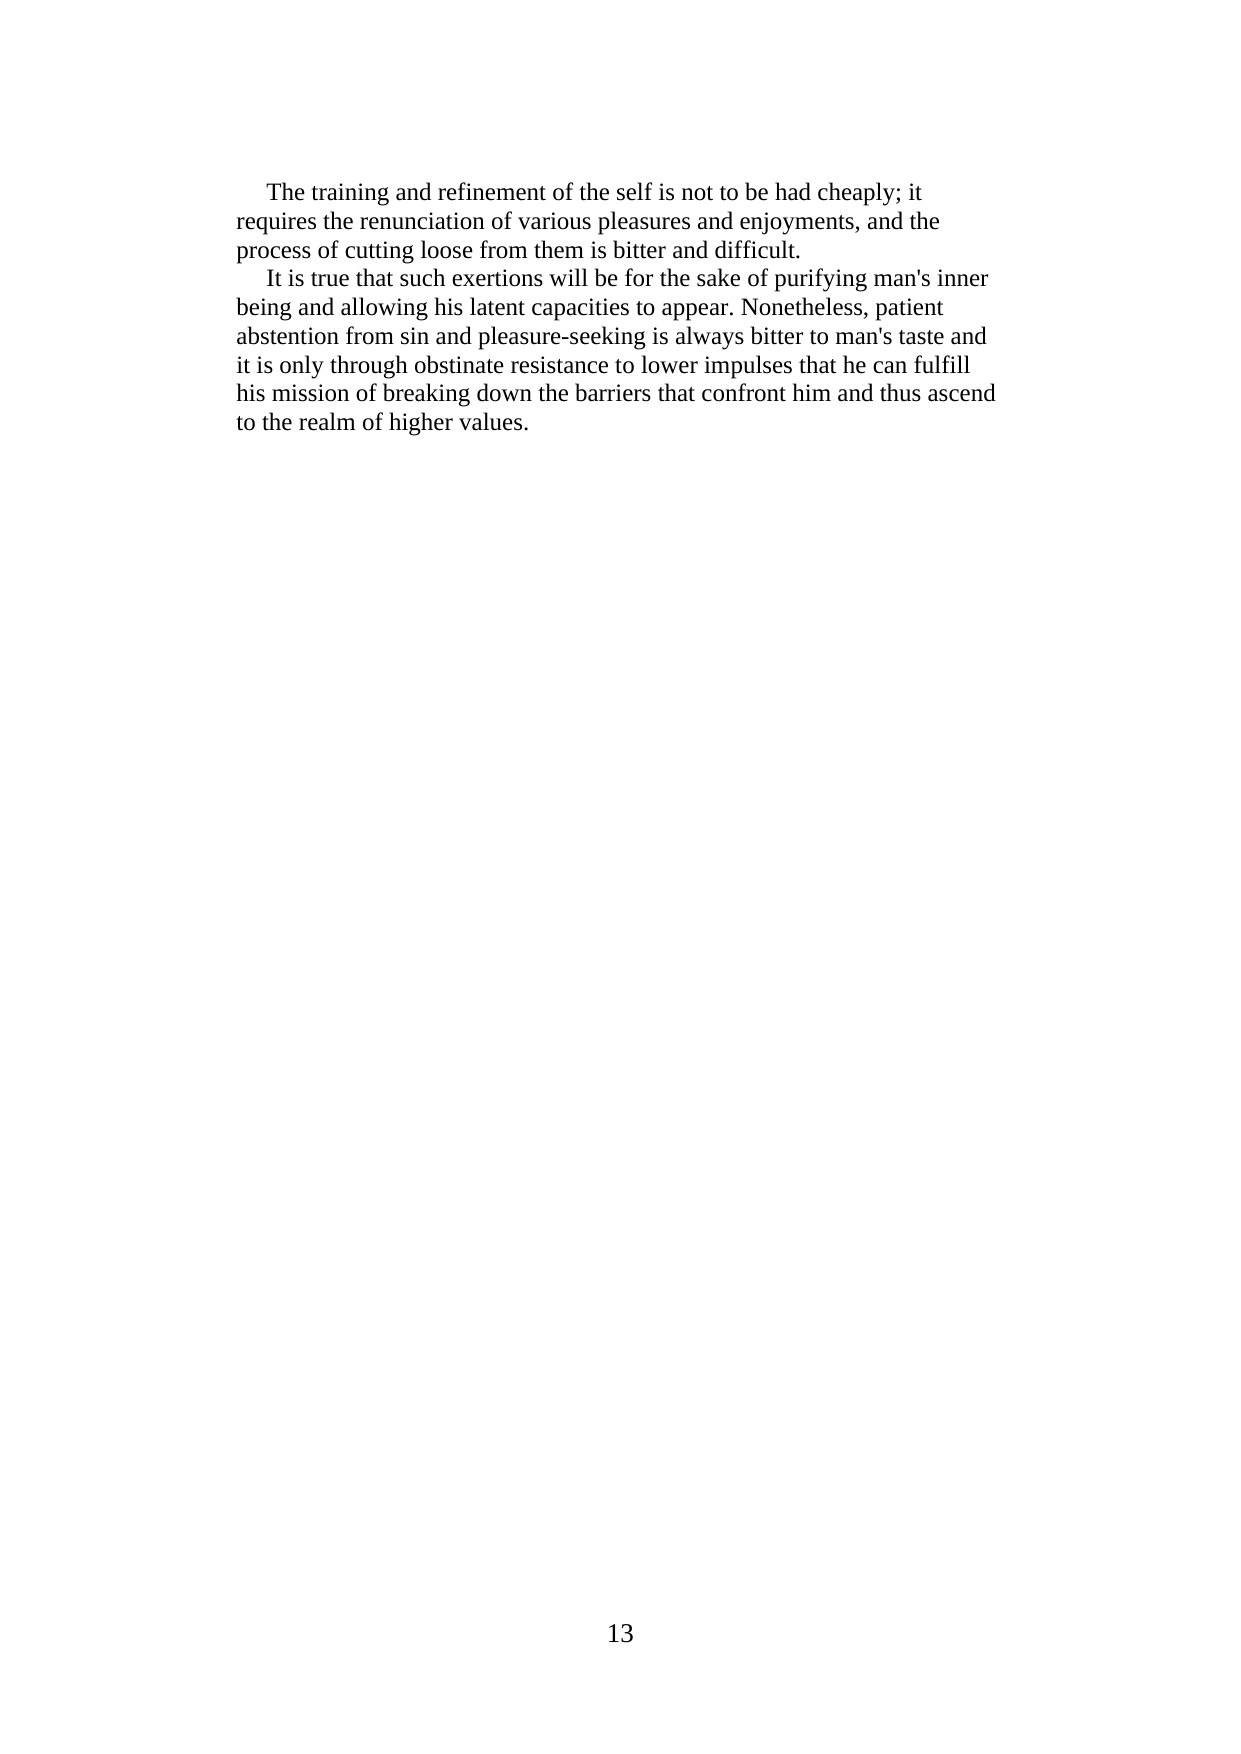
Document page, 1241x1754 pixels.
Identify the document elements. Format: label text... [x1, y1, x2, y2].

text It is true that such exertions will be for the sake of purifying man's inner being and allowing his latent capacities to appear. Nonetheless, patient abstention from sin and pleasure-seeking is always bitter to man's taste and it is only through obstinate resistance to lower impulses that he can fulfill his mission of breaking down the barriers that confront him and thus ascend to the realm of higher values. [236, 263, 1004, 436]
text The training and refinement of the self is not to be had cheaply; it requires the renunciation of various pleasures and enjoyments, and the process of cutting loose from them is bitter and difficult. [236, 177, 1004, 263]
